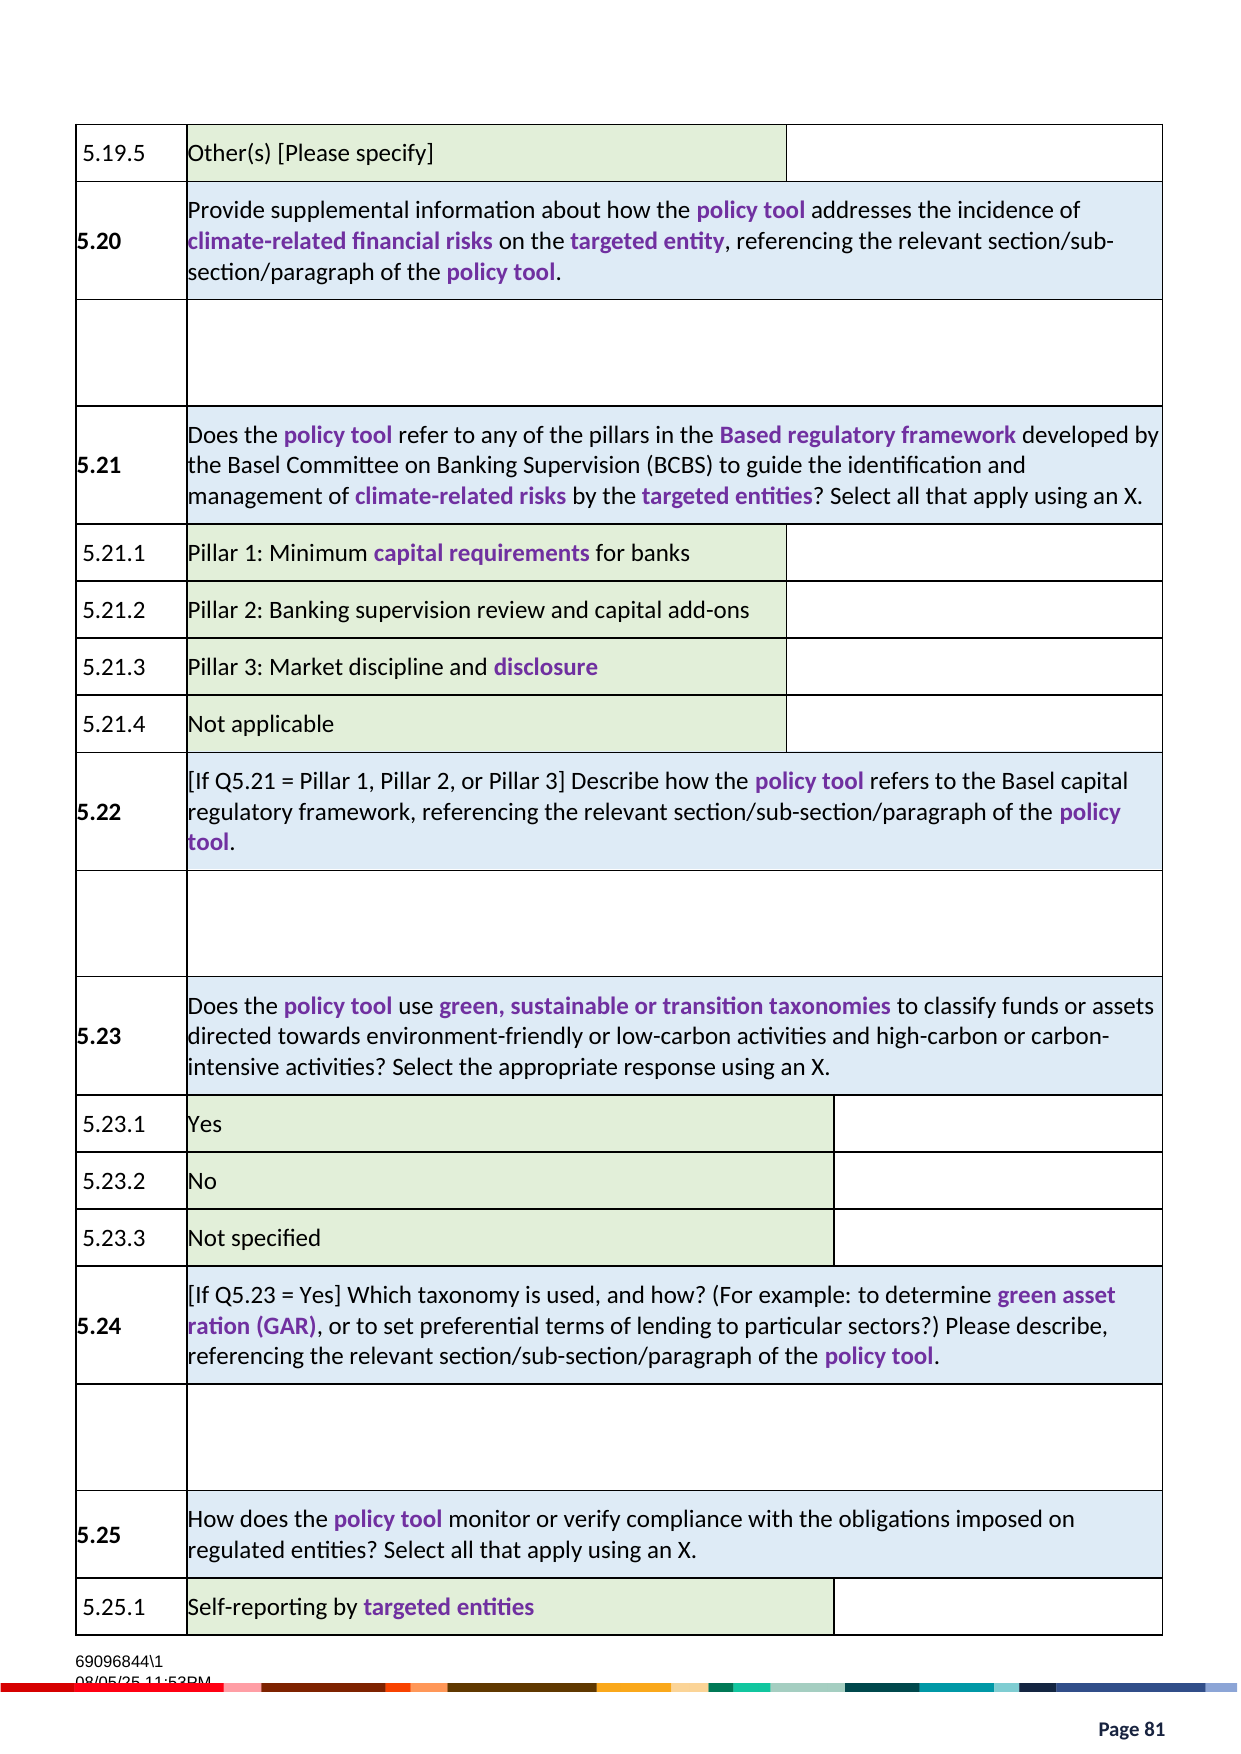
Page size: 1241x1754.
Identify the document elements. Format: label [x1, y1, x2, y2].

picture [0, 1683, 1236, 1692]
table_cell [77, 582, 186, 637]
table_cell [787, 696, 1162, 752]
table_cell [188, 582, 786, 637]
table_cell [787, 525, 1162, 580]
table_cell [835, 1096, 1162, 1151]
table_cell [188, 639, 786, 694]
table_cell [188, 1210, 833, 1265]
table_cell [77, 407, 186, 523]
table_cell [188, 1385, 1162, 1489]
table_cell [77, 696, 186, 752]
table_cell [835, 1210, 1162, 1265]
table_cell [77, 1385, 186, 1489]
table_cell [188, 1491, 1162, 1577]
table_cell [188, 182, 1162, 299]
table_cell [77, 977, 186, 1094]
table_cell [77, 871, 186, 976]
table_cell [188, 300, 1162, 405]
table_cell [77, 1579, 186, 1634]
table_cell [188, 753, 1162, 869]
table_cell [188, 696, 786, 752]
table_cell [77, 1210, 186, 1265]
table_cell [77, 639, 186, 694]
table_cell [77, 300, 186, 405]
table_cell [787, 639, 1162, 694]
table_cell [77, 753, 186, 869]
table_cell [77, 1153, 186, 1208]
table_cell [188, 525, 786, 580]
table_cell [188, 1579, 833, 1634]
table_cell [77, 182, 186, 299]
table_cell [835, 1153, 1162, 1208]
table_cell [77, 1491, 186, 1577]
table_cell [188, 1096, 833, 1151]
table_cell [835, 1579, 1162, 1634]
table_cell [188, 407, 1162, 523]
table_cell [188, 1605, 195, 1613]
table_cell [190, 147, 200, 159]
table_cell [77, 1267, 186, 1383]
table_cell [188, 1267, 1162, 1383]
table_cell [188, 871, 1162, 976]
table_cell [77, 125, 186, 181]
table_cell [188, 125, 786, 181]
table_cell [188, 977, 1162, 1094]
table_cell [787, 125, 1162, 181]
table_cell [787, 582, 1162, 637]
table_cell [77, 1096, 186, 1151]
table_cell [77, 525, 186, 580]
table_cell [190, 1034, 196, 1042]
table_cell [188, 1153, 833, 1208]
